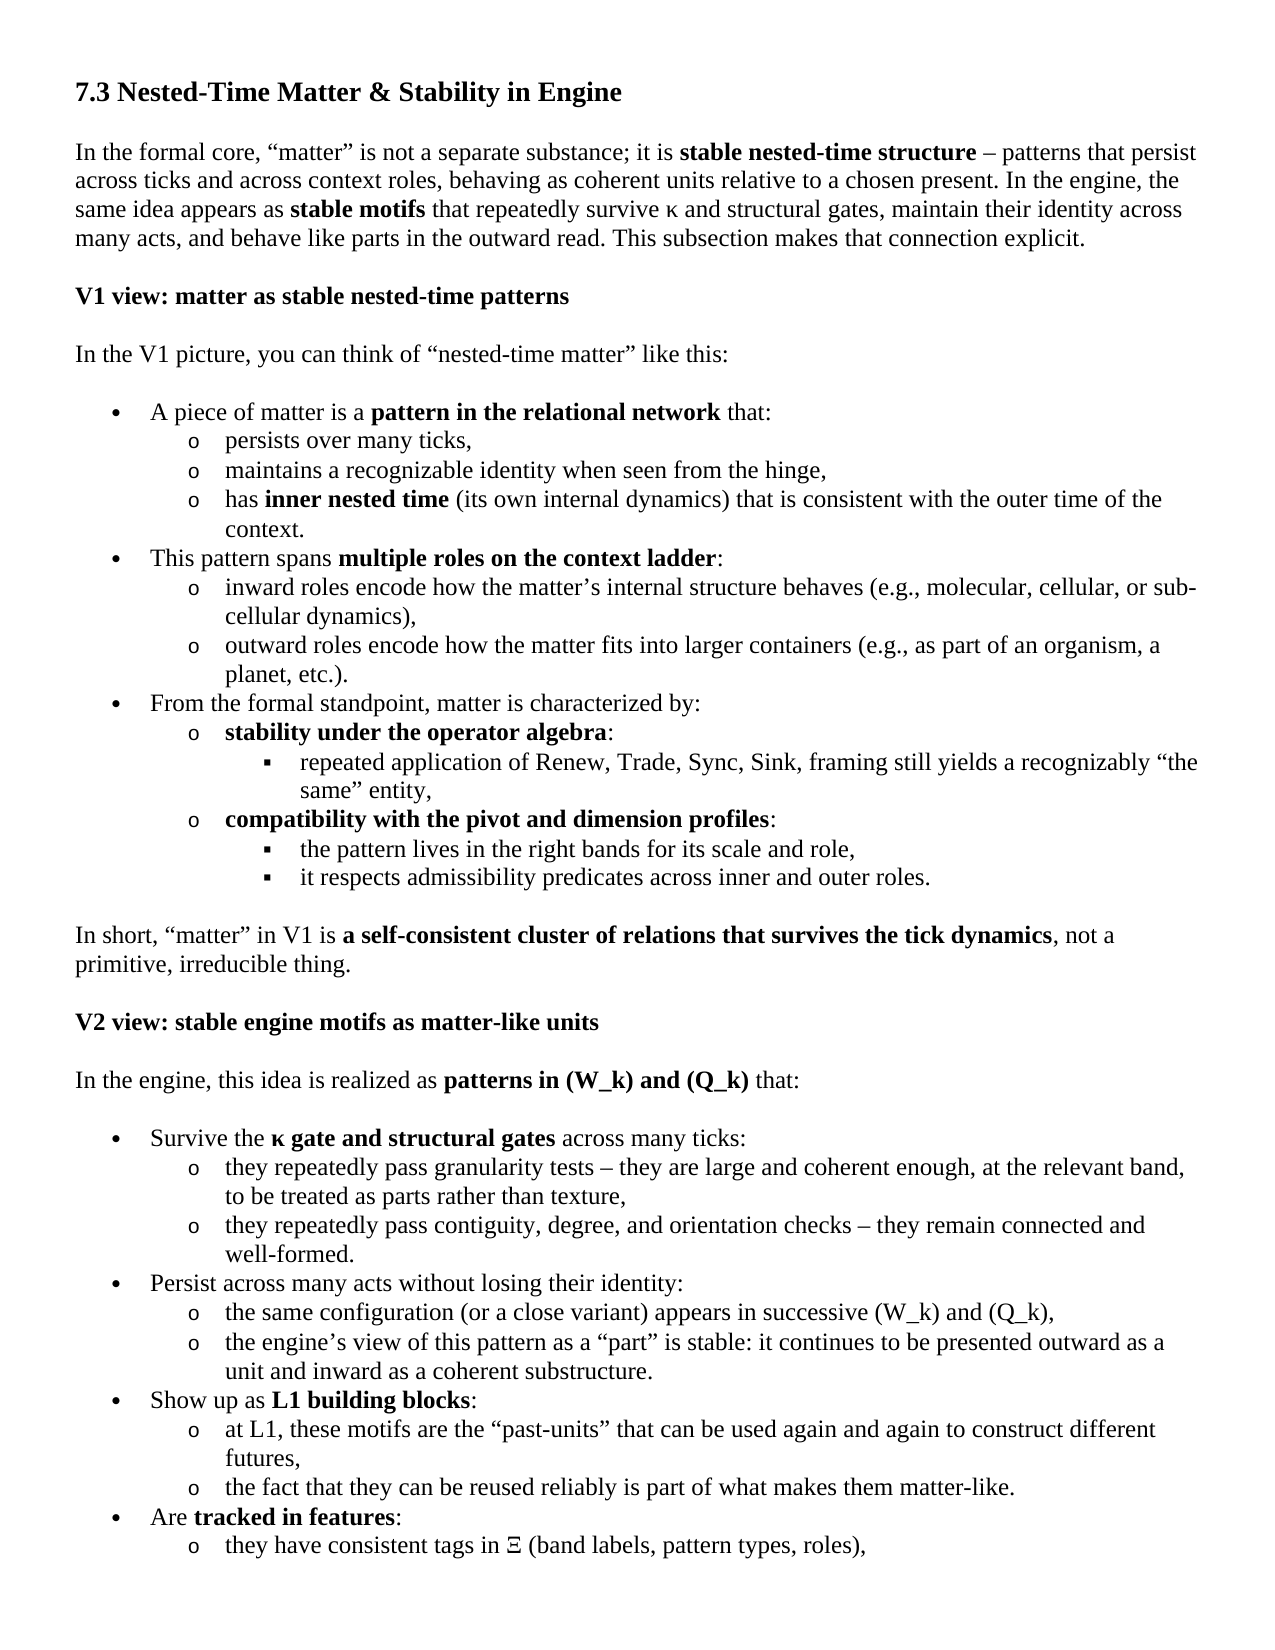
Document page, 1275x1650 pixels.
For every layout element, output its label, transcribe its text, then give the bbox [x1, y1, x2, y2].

list Persist across many acts without losing their identity: [112, 1268, 1200, 1297]
list Show up as L1 building blocks: [112, 1385, 1200, 1414]
text In short, “matter” in V1 is a self-consistent cluster of relations that survives the tick dynamics, not a primitive, irreducible thing. [75, 920, 1200, 978]
list it respects admissibility predicates across inner and outer roles. [262, 862, 1200, 891]
list they repeatedly pass contiguity, degree, and orientation checks – they remain connected and well-formed. [187, 1210, 1200, 1268]
list persists over many ticks, [187, 425, 1200, 455]
text In the V1 picture, you can think of “nested-time matter” like this: [75, 339, 1200, 367]
list outward roles encode how the matter fits into larger containers (e.g., as part of an organism, a planet, etc.). [187, 630, 1200, 688]
text 7.3 Nested-Time Matter & Stability in Engine [75, 75, 1200, 107]
text V1 view: matter as stable nested-time patterns [75, 281, 1200, 309]
list they have consistent tags in Ξ (band labels, pattern types, roles), [187, 1530, 1200, 1560]
list From the formal standpoint, matter is characterized by: [112, 688, 1200, 717]
list This pattern spans multiple roles on the context ladder: [112, 543, 1200, 572]
list Are tracked in features: [112, 1502, 1200, 1530]
list at L1, these motifs are the “past-units” that can be used again and again to construct different futures, [187, 1414, 1200, 1472]
list the engine’s view of this pattern as a “part” is stable: it continues to be presented outward as a unit and inward as a coherent substructure. [187, 1327, 1200, 1385]
list stability under the operator algebra: [187, 717, 1200, 747]
list A piece of matter is a pattern in the relational network that: [112, 397, 1200, 425]
text In the formal core, “matter” is not a separate substance; it is stable nested-time structure – patterns that persist across ticks and across context roles, behaving as coherent units relative to a chosen present. In the engine, the same idea appears as stable motifs that repeatedly survive κ and structural gates, maintain their identity across many acts, and behave like parts in the outward read. This subsection makes that connection explicit. [75, 137, 1200, 252]
list the same configuration (or a close variant) appears in successive (W_k) and (Q_k), [187, 1297, 1200, 1327]
list repeated application of Renew, Trade, Sync, Sink, framing still yields a recognizably “the same” entity, [262, 747, 1200, 804]
list has inner nested time (its own internal dynamics) that is consistent with the outer time of the context. [187, 484, 1200, 543]
list they repeatedly pass granularity tests – they are large and coherent enough, at the relevant band, to be treated as parts rather than texture, [187, 1152, 1200, 1210]
list the fact that they can be reused reliably is part of what makes them matter-like. [187, 1472, 1200, 1502]
list inward roles encode how the matter’s internal structure behaves (e.g., molecular, cellular, or sub-cellular dynamics), [187, 572, 1200, 630]
text V2 view: stable engine motifs as matter-like units [75, 1007, 1200, 1036]
list compatibility with the pivot and dimension profiles: [187, 804, 1200, 834]
list maintains a recognizable identity when seen from the hinge, [187, 455, 1200, 484]
text In the engine, this idea is realized as patterns in (W_k) and (Q_k) that: [75, 1065, 1200, 1094]
list the pattern lives in the right bands for its scale and role, [262, 834, 1200, 862]
list Survive the κ gate and structural gates across many ticks: [112, 1123, 1200, 1152]
